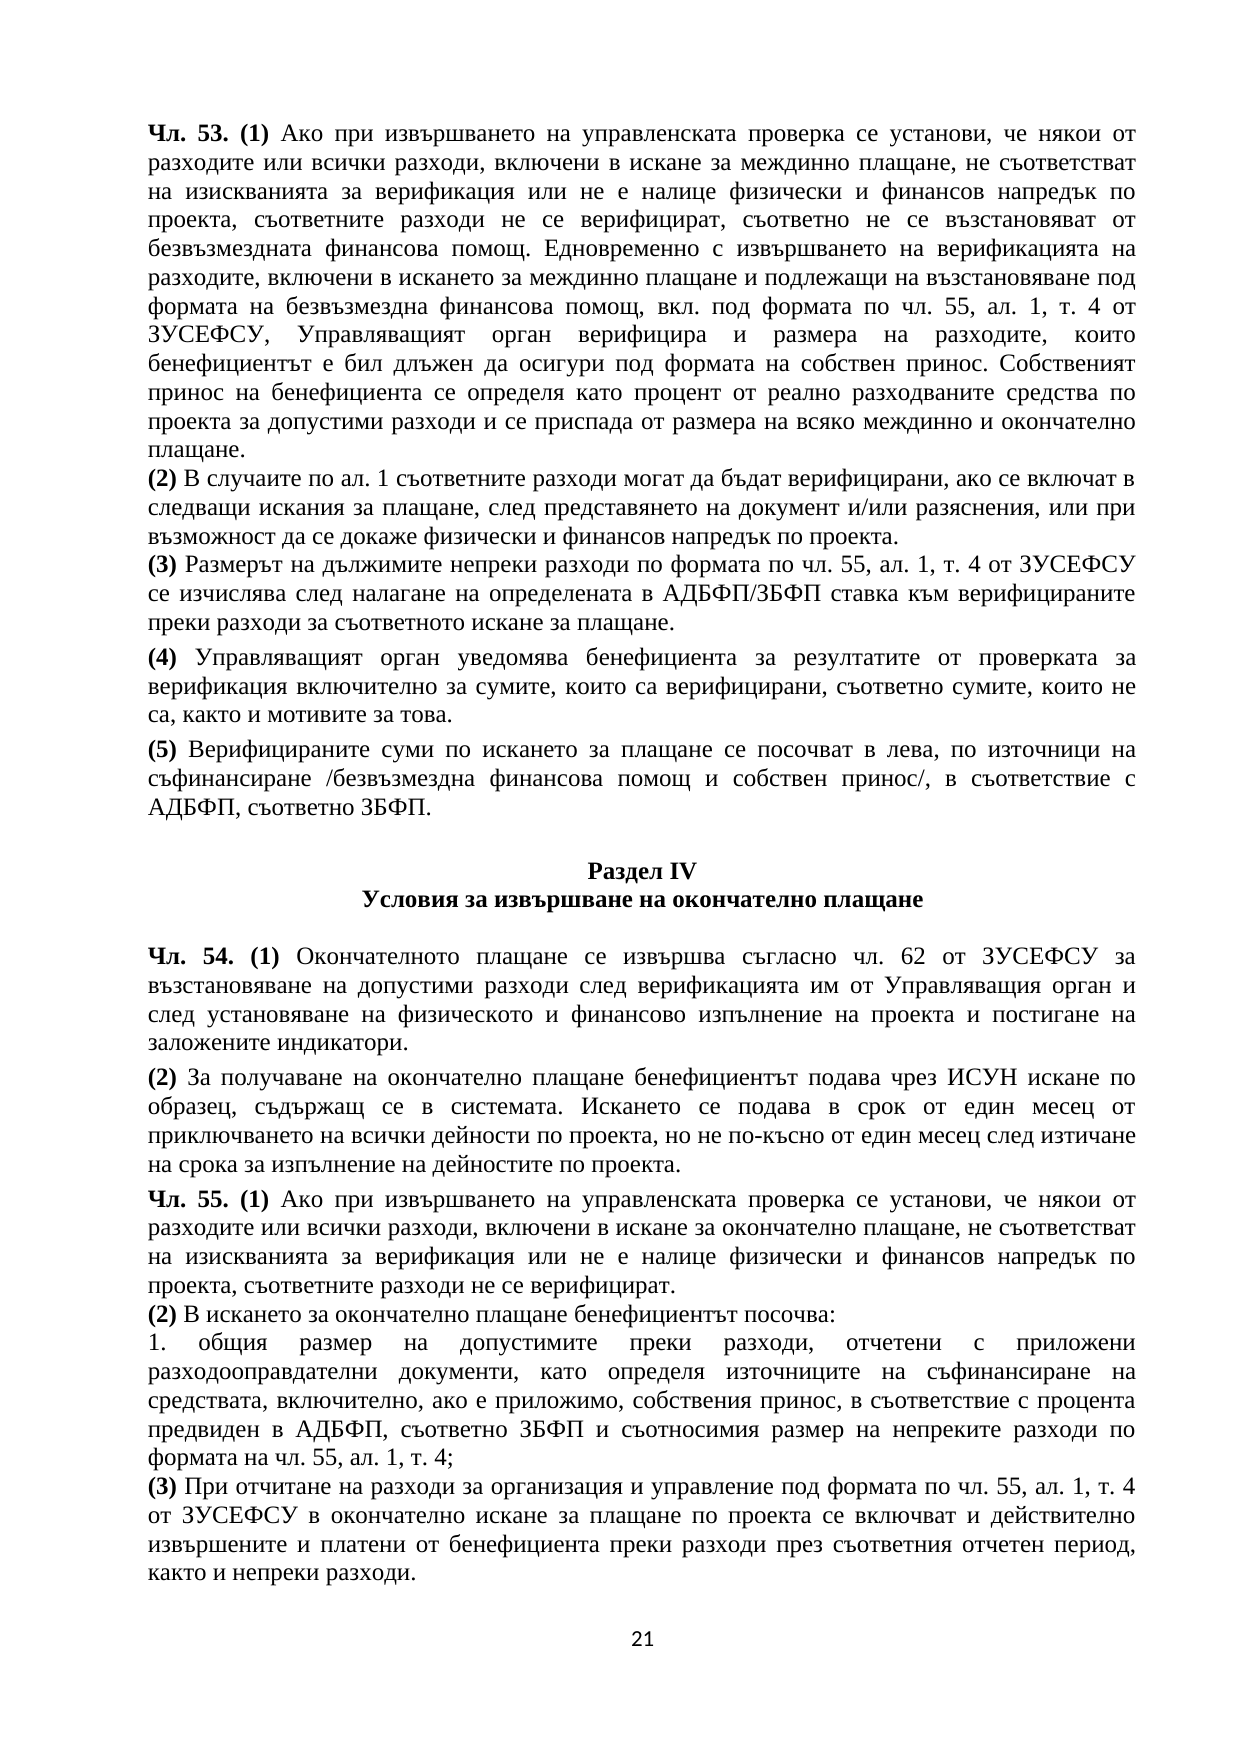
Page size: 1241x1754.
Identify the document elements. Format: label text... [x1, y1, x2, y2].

text Чл. 54. (1) Окончателното плащане се извършва съгласно чл. 62 от ЗУСЕФСУ за възстановяване на допустими разходи след верификацията им от Управляващия орган и след установяване на физическото и финансово изпълнение на проекта и постигане на заложените индикатори. [148, 941, 1137, 1056]
text (3) При отчитане на разходи за организация и управление под формата по чл. 55, ал. 1, т. 4 от ЗУСЕФСУ в окончателно искане за плащане по проекта се включват и действително извършените и платени от бенефициента преки разходи през съответния отчетен период, както и непреки разходи. [148, 1471, 1137, 1586]
text Чл. 55. (1) Ако при извършването на управленската проверка се установи, че някои от разходите или всички разходи, включени в искане за окончателно плащане, не съответстват на изискванията за верификация или не е налице физически и финансов напредък по проекта, съответните разходи не се верифицират. [148, 1184, 1137, 1299]
text (2) В искането за окончателно плащане бенефициентът посочва: [148, 1299, 1137, 1327]
text Условия за извършване на окончателно плащане [148, 884, 1137, 913]
text 1. общия размер на допустимите преки разходи, отчетени с приложени разходооправдателни документи, като определя източниците на съфинансиране на средствата, включително, ако е приложимо, собствения принос, в съответствие с процента предвиден в АДБФП, съответно ЗБФП и съотносимия размер на непреките разходи по формата на чл. 55, ал. 1, т. 4; [148, 1327, 1137, 1471]
text (5) Верифицираните суми по искането за плащане се посочват в лева, по източници на съфинансиране /безвъзмездна финансова помощ и собствен принос/, в съответствие с АДБФП, съответно ЗБФП. [148, 734, 1137, 821]
text Раздел IV [148, 856, 1137, 884]
text (2) В случаите по ал. 1 съответните разходи могат да бъдат верифицирани, ако се включат в следващи искания за плащане, след представянето на документ и/или разяснения, или при възможност да се докаже физически и финансов напредък по проекта. [148, 463, 1137, 549]
text (4) Управляващият орган уведомява бенефициента за резултатите от проверката за верификация включително за сумите, които са верифицирани, съответно сумите, които не са, както и мотивите за това. [148, 642, 1137, 728]
text (2) За получаване на окончателно плащане бенефициентът подава чрез ИСУН искане по образец, съдържащ се в системата. Искането се подава в срок от един месец от приключването на всички дейности по проекта, но не по-късно от един месец след изтичане на срока за изпълнение на дейностите по проекта. [148, 1062, 1137, 1177]
text (3) Размерът на дължимите непреки разходи по формата по чл. 55, ал. 1, т. 4 от ЗУСЕФСУ се изчислява след налагане на определената в АДБФП/ЗБФП ставка към верифицираните преки разходи за съответното искане за плащане. [148, 549, 1137, 636]
text Чл. 53. (1) Ако при извършването на управленската проверка се установи, че някои от разходите или всички разходи, включени в искане за междинно плащане, не съответстват на изискванията за верификация или не е налице физически и финансов напредък по проекта, съответните разходи не се верифицират, съответно не се възстановяват от безвъзмездната финансова помощ. Едновременно с извършването на верификацията на разходите, включени в искането за междинно плащане и подлежащи на възстановяване под формата на безвъзмездна финансова помощ, вкл. под формата по чл. 55, ал. 1, т. 4 от ЗУСЕФСУ, Управляващият орган верифицира и размера на разходите, които бенефициентът е бил длъжен да осигури под формата на собствен принос. Собственият принос на бенефициента се определя като процент от реално разходваните средства по проекта за допустими разходи и се приспада от размера на всяко междинно и окончателно плащане. [148, 118, 1137, 463]
